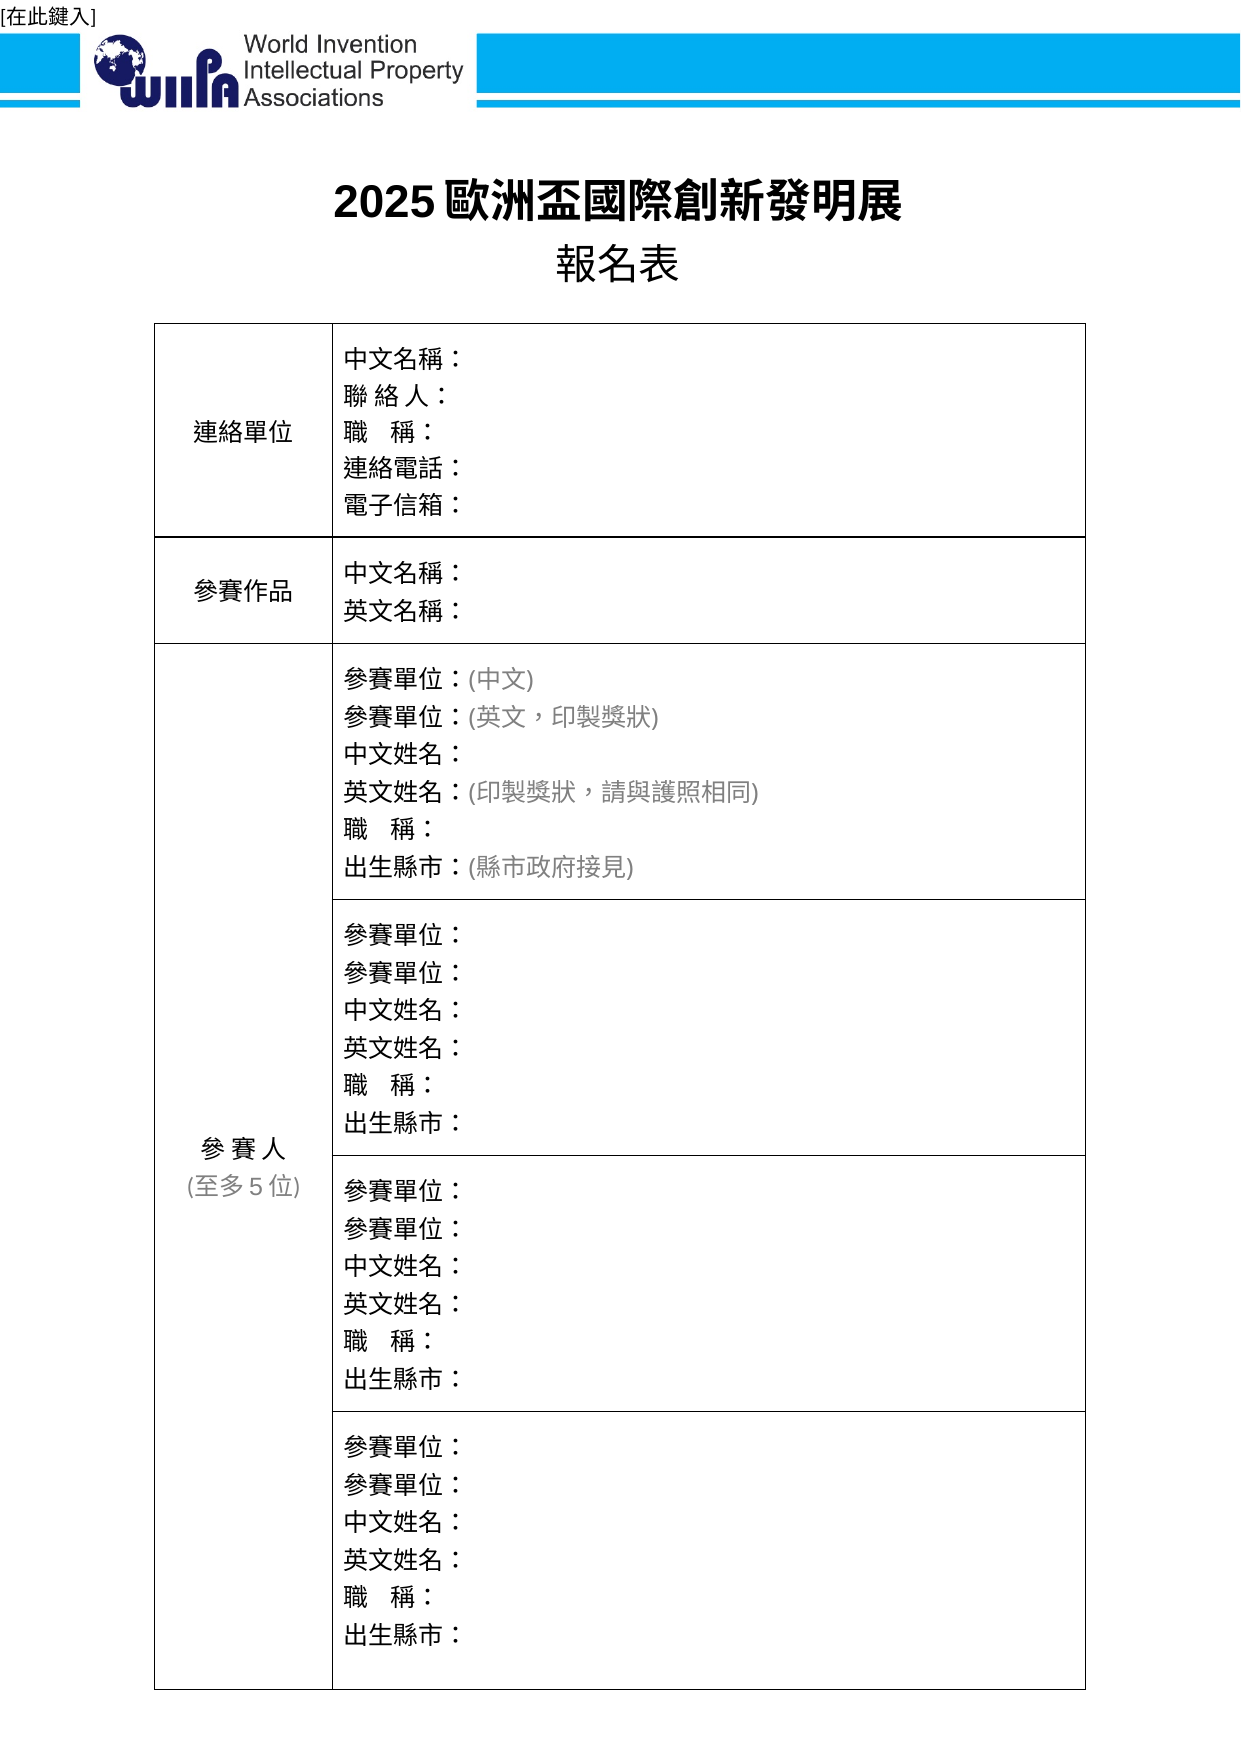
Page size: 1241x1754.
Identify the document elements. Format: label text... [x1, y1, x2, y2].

table_cell 參賽作品 [155, 538, 332, 642]
table_header 連絡單位 [155, 324, 332, 536]
table_cell 參 賽 人 (至多5位) [155, 644, 332, 1689]
table_cell 參賽單位： 參賽單位： 中文姓名： 英文姓名： 職 稱： 出生縣市： [333, 1412, 1085, 1689]
table_header 中文名稱： 聯 絡 人： 職 稱： 連絡電話： 電子信箱： [333, 324, 1085, 536]
table_cell 中文名稱： 英文名稱： [333, 538, 1085, 642]
table_cell 參賽單位： 參賽單位： 中文姓名： 英文姓名： 職 稱： 出生縣市： [333, 900, 1085, 1154]
table_cell 參賽單位： 參賽單位： 中文姓名： 英文姓名： 職 稱： 出生縣市： [333, 1156, 1085, 1411]
picture [0, 30, 1241, 112]
table_cell 參賽單位：(中文) 參賽單位：(英文，印製獎狀) 中文姓名： 英文姓名：(印製獎狀，請與護照相同) 職 稱： 出生縣市：(縣市政府接見) [333, 644, 1085, 898]
